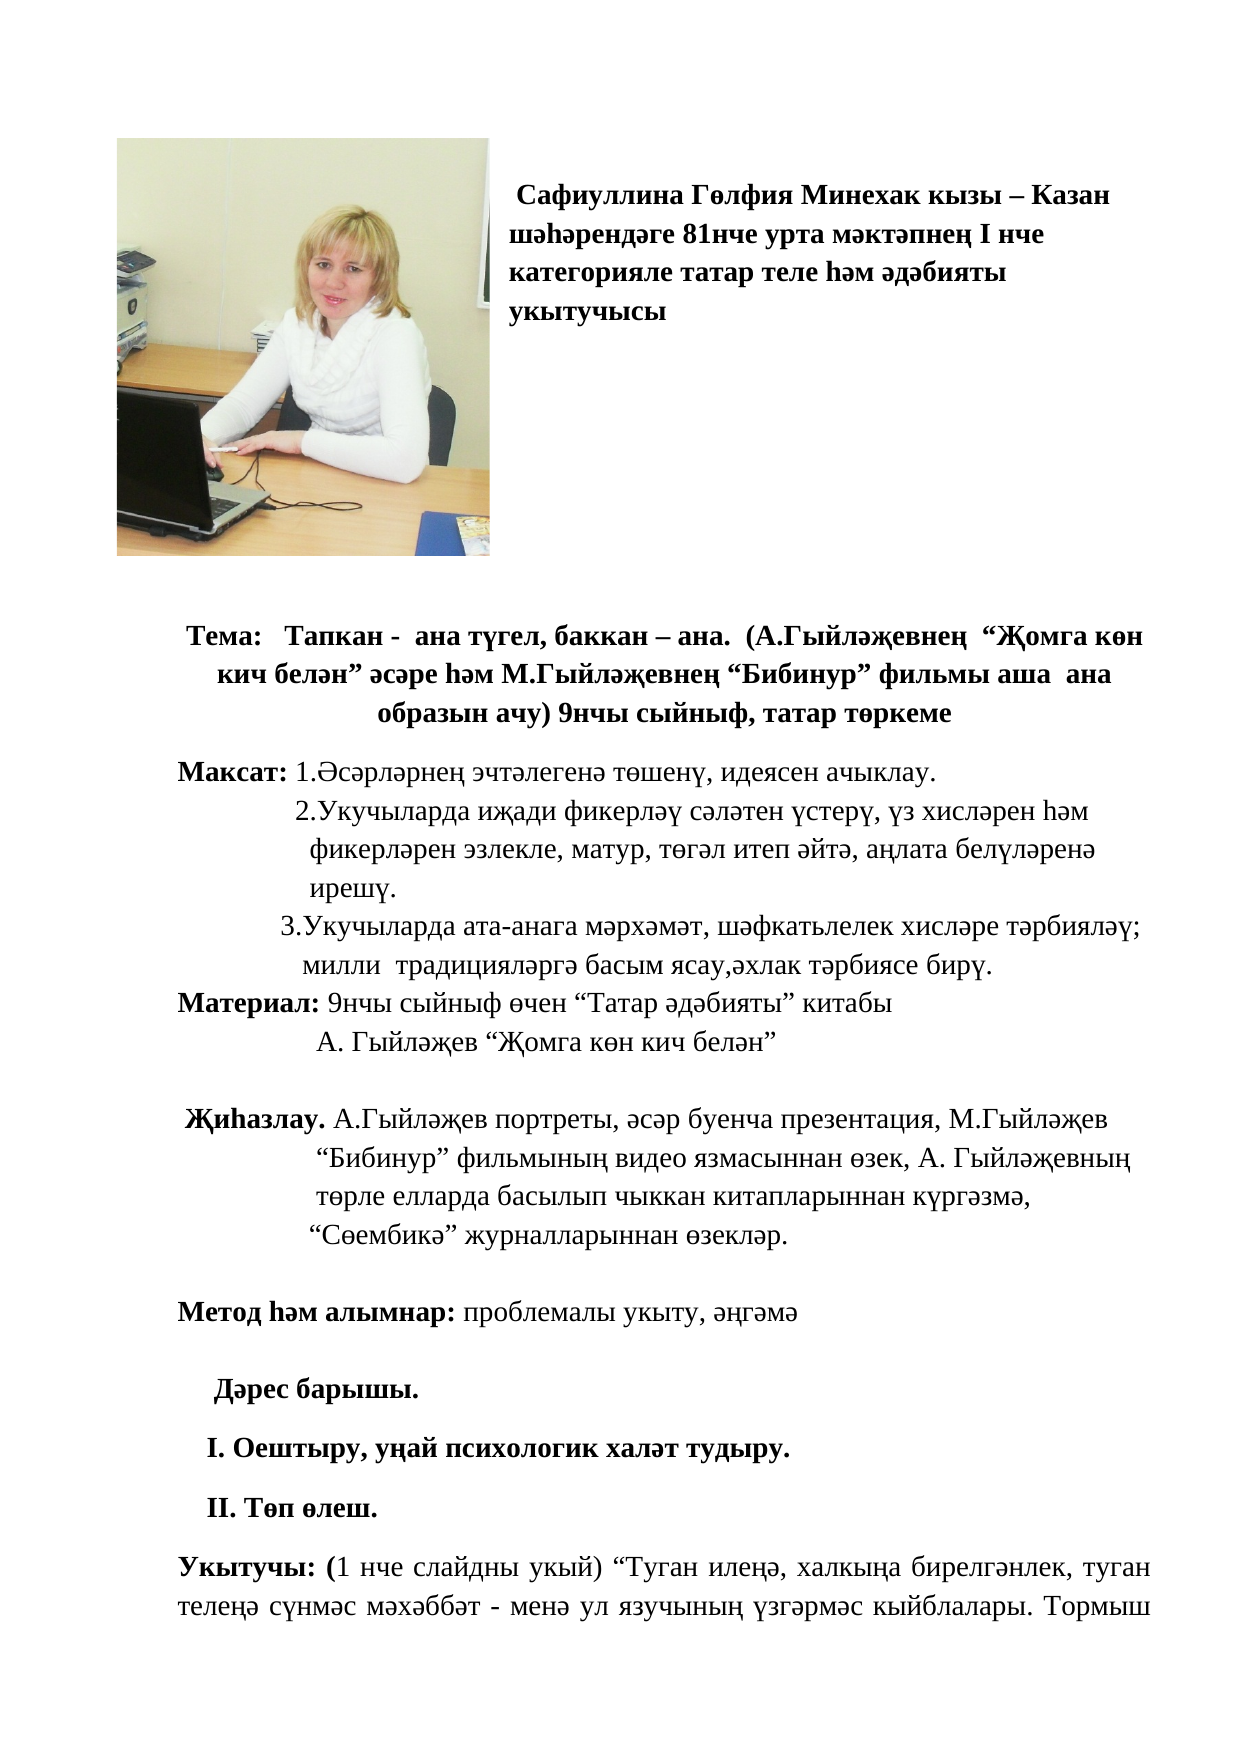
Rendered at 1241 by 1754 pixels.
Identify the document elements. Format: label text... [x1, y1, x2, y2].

text Дәрес барышы. [177, 1371, 1152, 1404]
picture [116, 138, 490, 556]
text фикерләрен эзлекле, матур, төгәл итеп әйтә, аңлата белүләренә [251, 831, 1152, 865]
text Материал: 9нчы сыйныф өчен “Татар әдәбияты” китабы [177, 986, 1152, 1019]
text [177, 1549, 1152, 1621]
text милли традицияләргә басым ясау,әхлак тәрбиясе бирү. [251, 947, 1152, 981]
text “Бибинур” фильмының видео язмасыннан өзек, А. Гыйләҗевның [177, 1140, 1152, 1173]
text А. Гыйләҗев “Җомга көн кич белән” [177, 1024, 1152, 1058]
text Метод һәм алымнар: проблемалы укыту, әңгәмә [177, 1294, 1152, 1327]
text 2.Укучыларда иҗади фикерләү сәләтен үстерү, үз хисләрен һәм [251, 793, 1152, 826]
text Максат: 1.Әсәрләрнең эчтәлегенә төшенү, идеясен ачыклау. [177, 754, 1152, 788]
text Җиһазлау. А.Гыйләҗев портреты, әсәр буенча презентация, М.Гыйләҗев [177, 1101, 1152, 1135]
text Сафиуллина Гөлфия Минехак кызы – Казан шәһәрендәге 81нче урта мәктәпнең I нче категорияле татар теле һәм әдәбияты укытучысы [177, 177, 1152, 593]
text ирешү. [251, 870, 1152, 903]
text I. Оештыру, уңай психологик халәт тудыру. [177, 1430, 1152, 1464]
text II. Төп өлеш. [177, 1490, 1152, 1523]
text “Сөембикә” журналларыннан өзекләр. [177, 1217, 1152, 1250]
text 3.Укучыларда ата-анага мәрхәмәт, шәфкатьлелек хисләре тәрбияләү; [251, 908, 1152, 942]
text төрле елларда басылып чыккан китапларыннан күргәзмә, [177, 1178, 1152, 1212]
text Тема: Тапкан - ана түгел, баккан – ана. (А.Гыйләҗевнең “Җомга көн кич белән” әсәре һәм М.Гыйләҗевнең “Бибинур” фильмы аша ана образын ачу) 9нчы сыйныф, татар төркеме [177, 618, 1152, 728]
